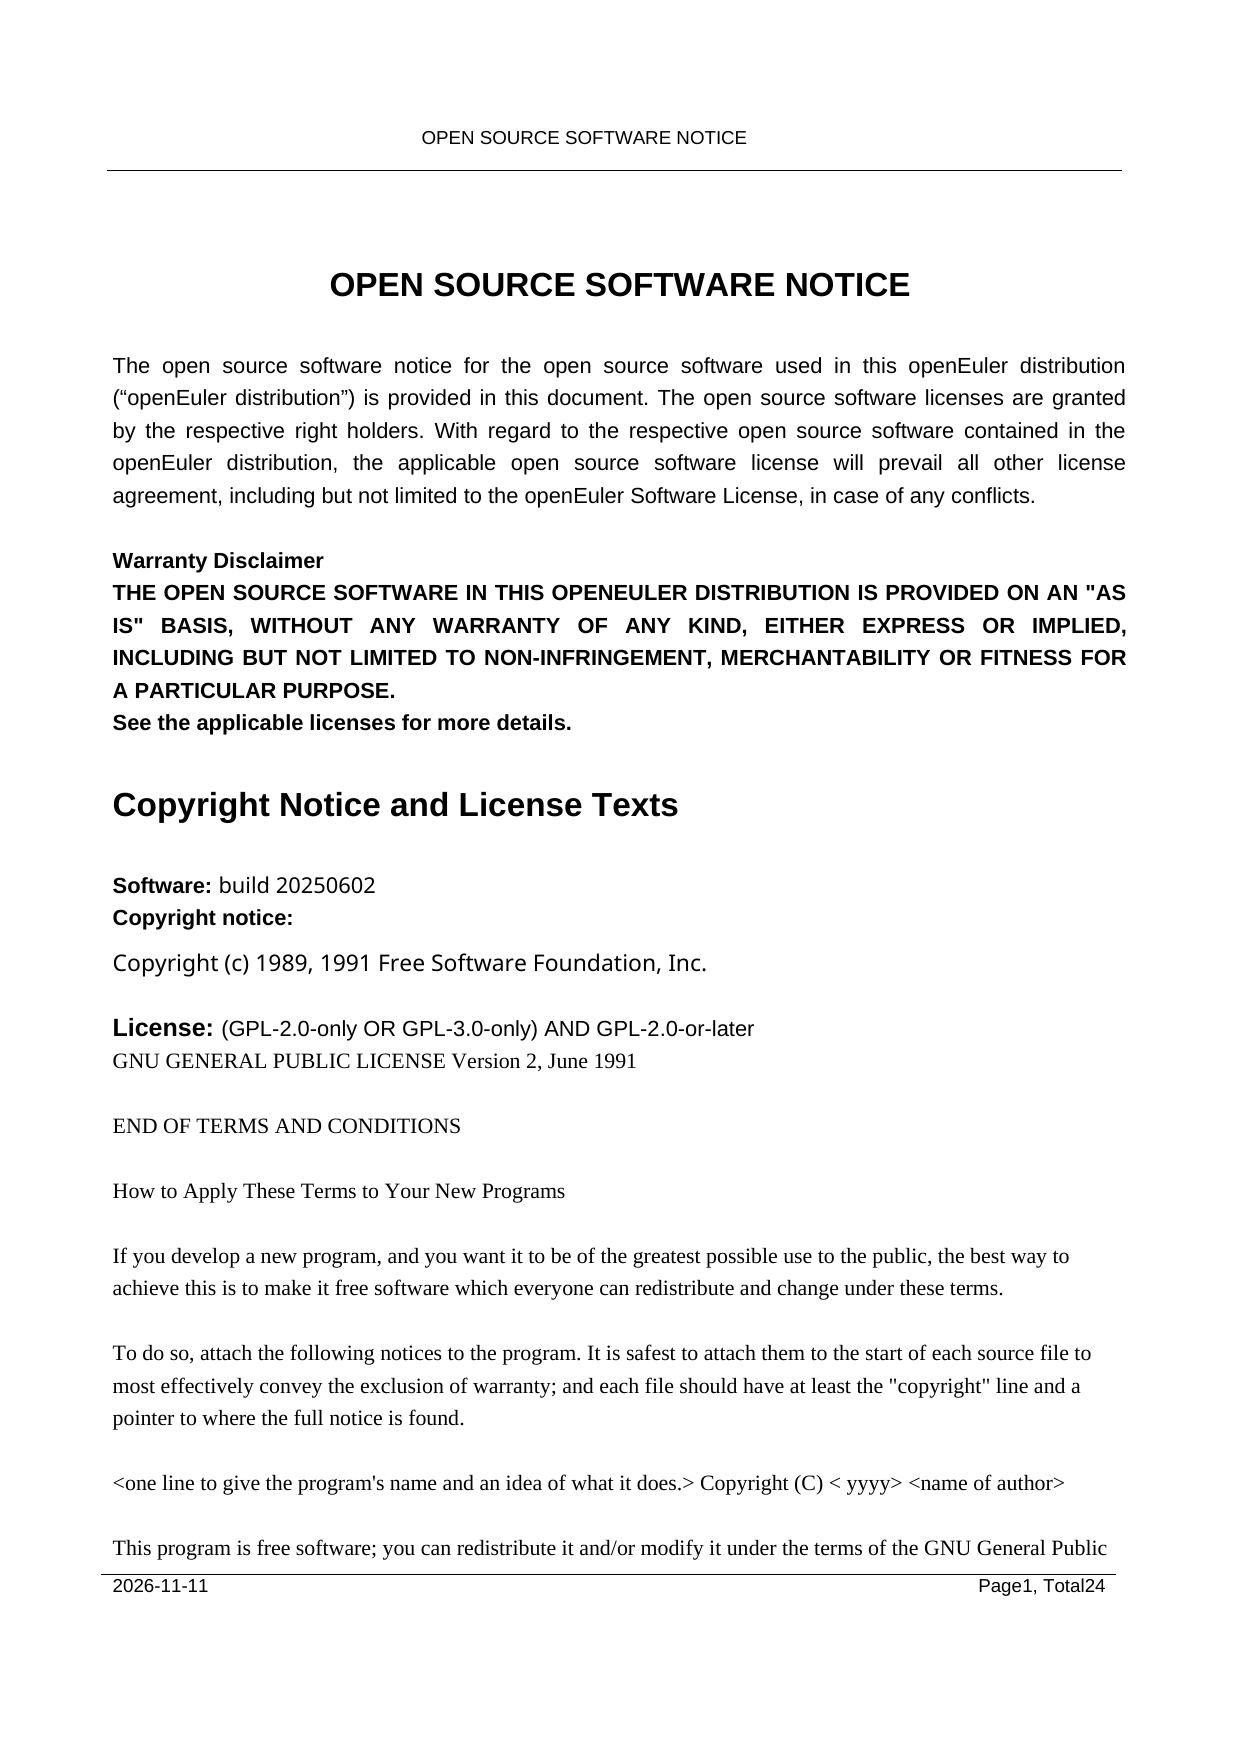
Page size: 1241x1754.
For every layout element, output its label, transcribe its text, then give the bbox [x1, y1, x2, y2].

title Software: build 20250602 [112, 869, 1128, 901]
text THE OPEN SOURCE SOFTWARE IN THIS OPENEULER DISTRIBUTION IS PROVIDED ON AN "AS IS" BASIS, WITHOUT ANY WARRANTY OF ANY KIND, EITHER EXPRESS OR IMPLIED, INCLUDING BUT NOT LIMITED TO NON-INFRINGEMENT, MERCHANTABILITY OR FITNESS FOR A PARTICULAR PURPOSE. See the applicable licenses for more details. [112, 576, 1128, 739]
text The open source software notice for the open source software used in this openEuler distribution (“openEuler distribution”) is provided in this document. The open source software licenses are granted by the respective right holders. With regard to the respective open source software contained in the openEuler distribution, the applicable open source software license will prevail all other license agreement, including but not limited to the openEuler Software License, in case of any conflicts. [112, 349, 1128, 511]
text Copyright Notice and License Texts [112, 771, 1128, 836]
text License: (GPL-2.0-only OR GPL-3.0-only) AND GPL-2.0-or-later [112, 1012, 1128, 1044]
text OPEN SOURCE SOFTWARE NOTICE [112, 251, 1128, 316]
text Warranty Disclaimer [112, 544, 1128, 576]
text Copyright notice: [112, 901, 1128, 934]
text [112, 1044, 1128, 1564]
text Copyright (c) 1989, 1991 Free Software Foundation, Inc. [112, 947, 1128, 1012]
